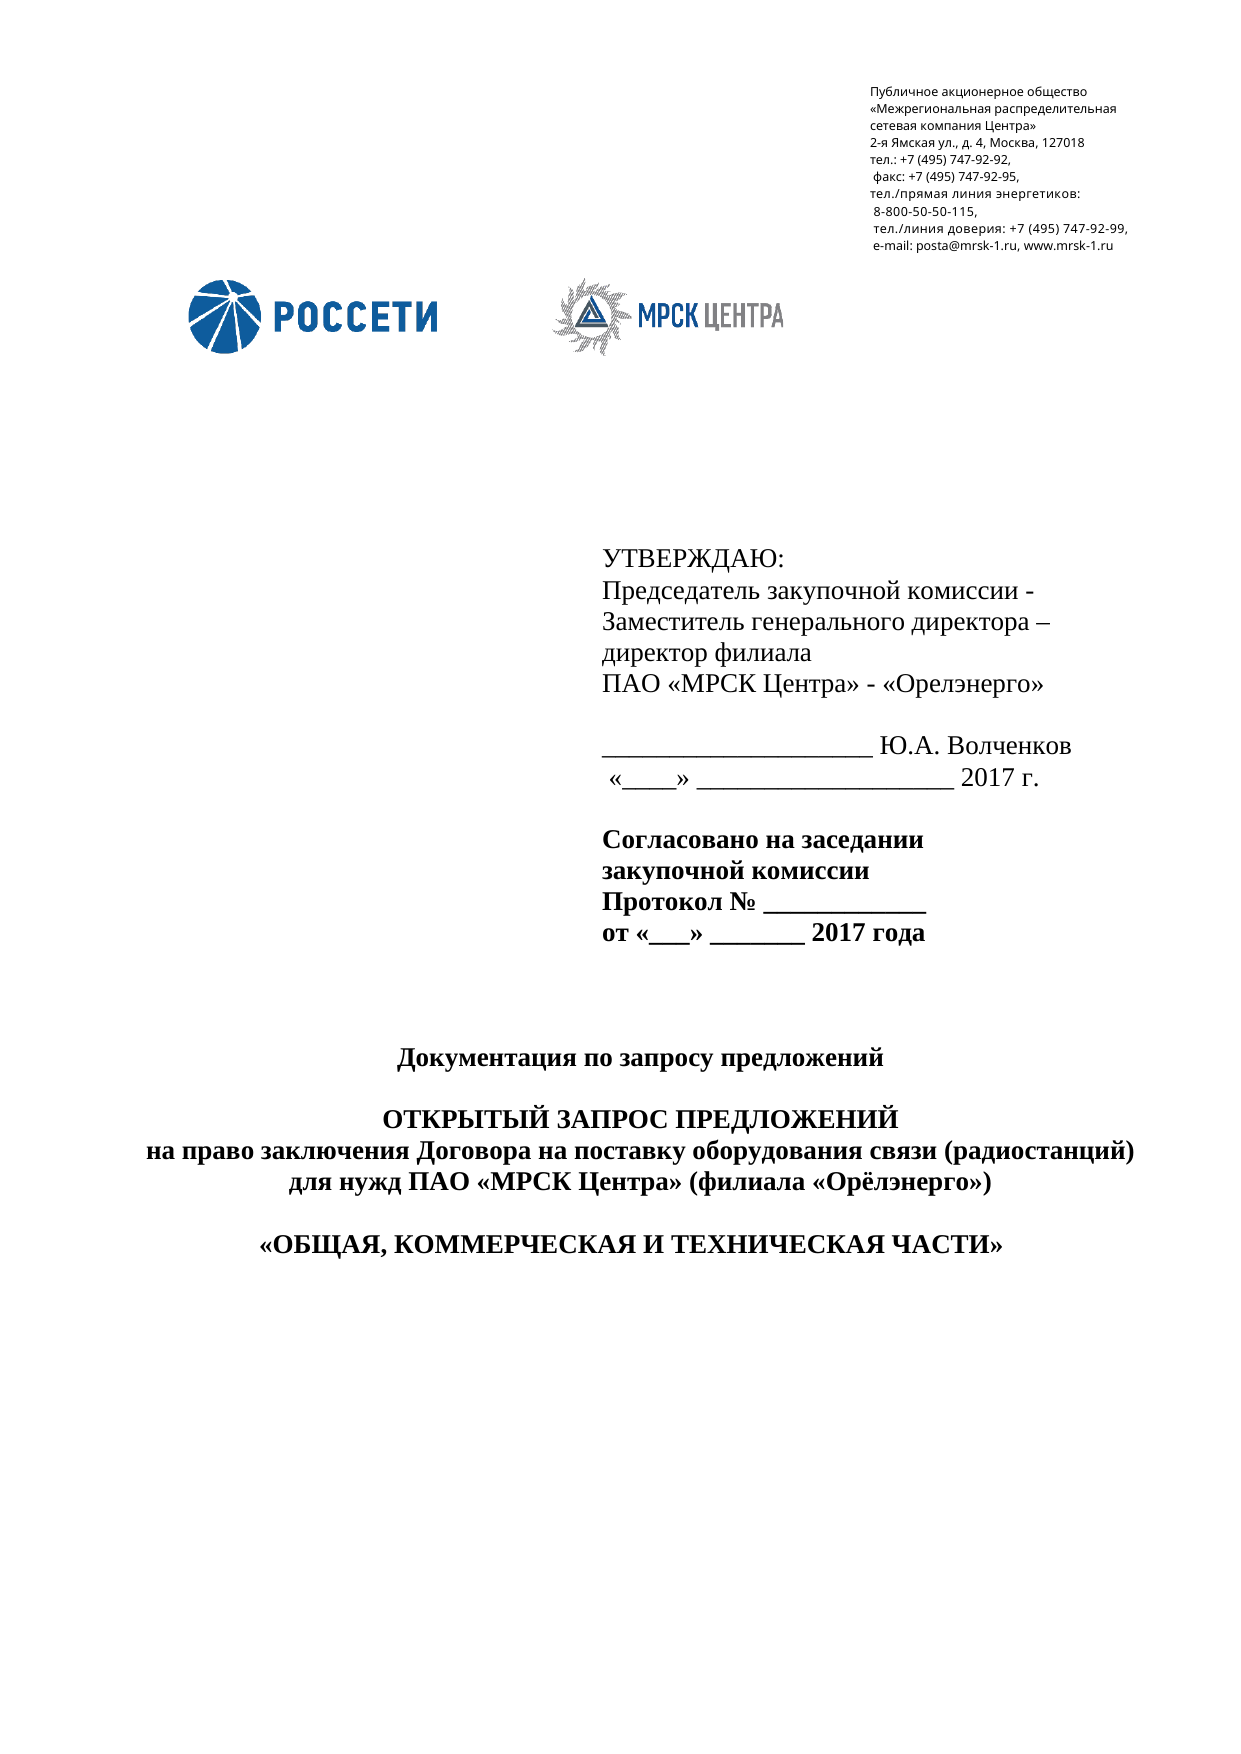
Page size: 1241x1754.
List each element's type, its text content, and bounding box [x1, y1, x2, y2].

text ОТКРЫТЫЙ ЗАПРОС ПРЕДЛОЖЕНИЙ [129, 1103, 1152, 1134]
text директор филиала [602, 636, 1152, 667]
text ____________________ Ю.А. Волченков [602, 729, 1152, 761]
text УТВЕРЖДАЮ: [602, 543, 1152, 574]
picture [188, 278, 784, 356]
text Документация по запросу предложений [129, 1041, 1152, 1072]
text Председатель закупочной комиссии - [602, 574, 1152, 605]
text Протокол № ____________ [602, 885, 1152, 916]
text на право заключения Договора на поставку оборудования связи (радиостанций) для нужд ПАО «МРСК Центра» (филиала «Орёлэнерго») [129, 1134, 1152, 1197]
text Заместитель генерального директора – [602, 605, 1152, 636]
text от «___» _______ 2017 года [602, 916, 1152, 947]
text «____» ___________________ 2017 г. [602, 761, 1152, 792]
text закупочной комиссии [602, 854, 1152, 885]
text Согласовано на заседании [602, 823, 1152, 854]
text «ОБЩАЯ, КОММЕРЧЕСКАЯ и техническая ЧАСТИ» [73, 1228, 1183, 1259]
text ПАО «МРСК Центра» - «Орелэнерго» [602, 667, 1152, 698]
